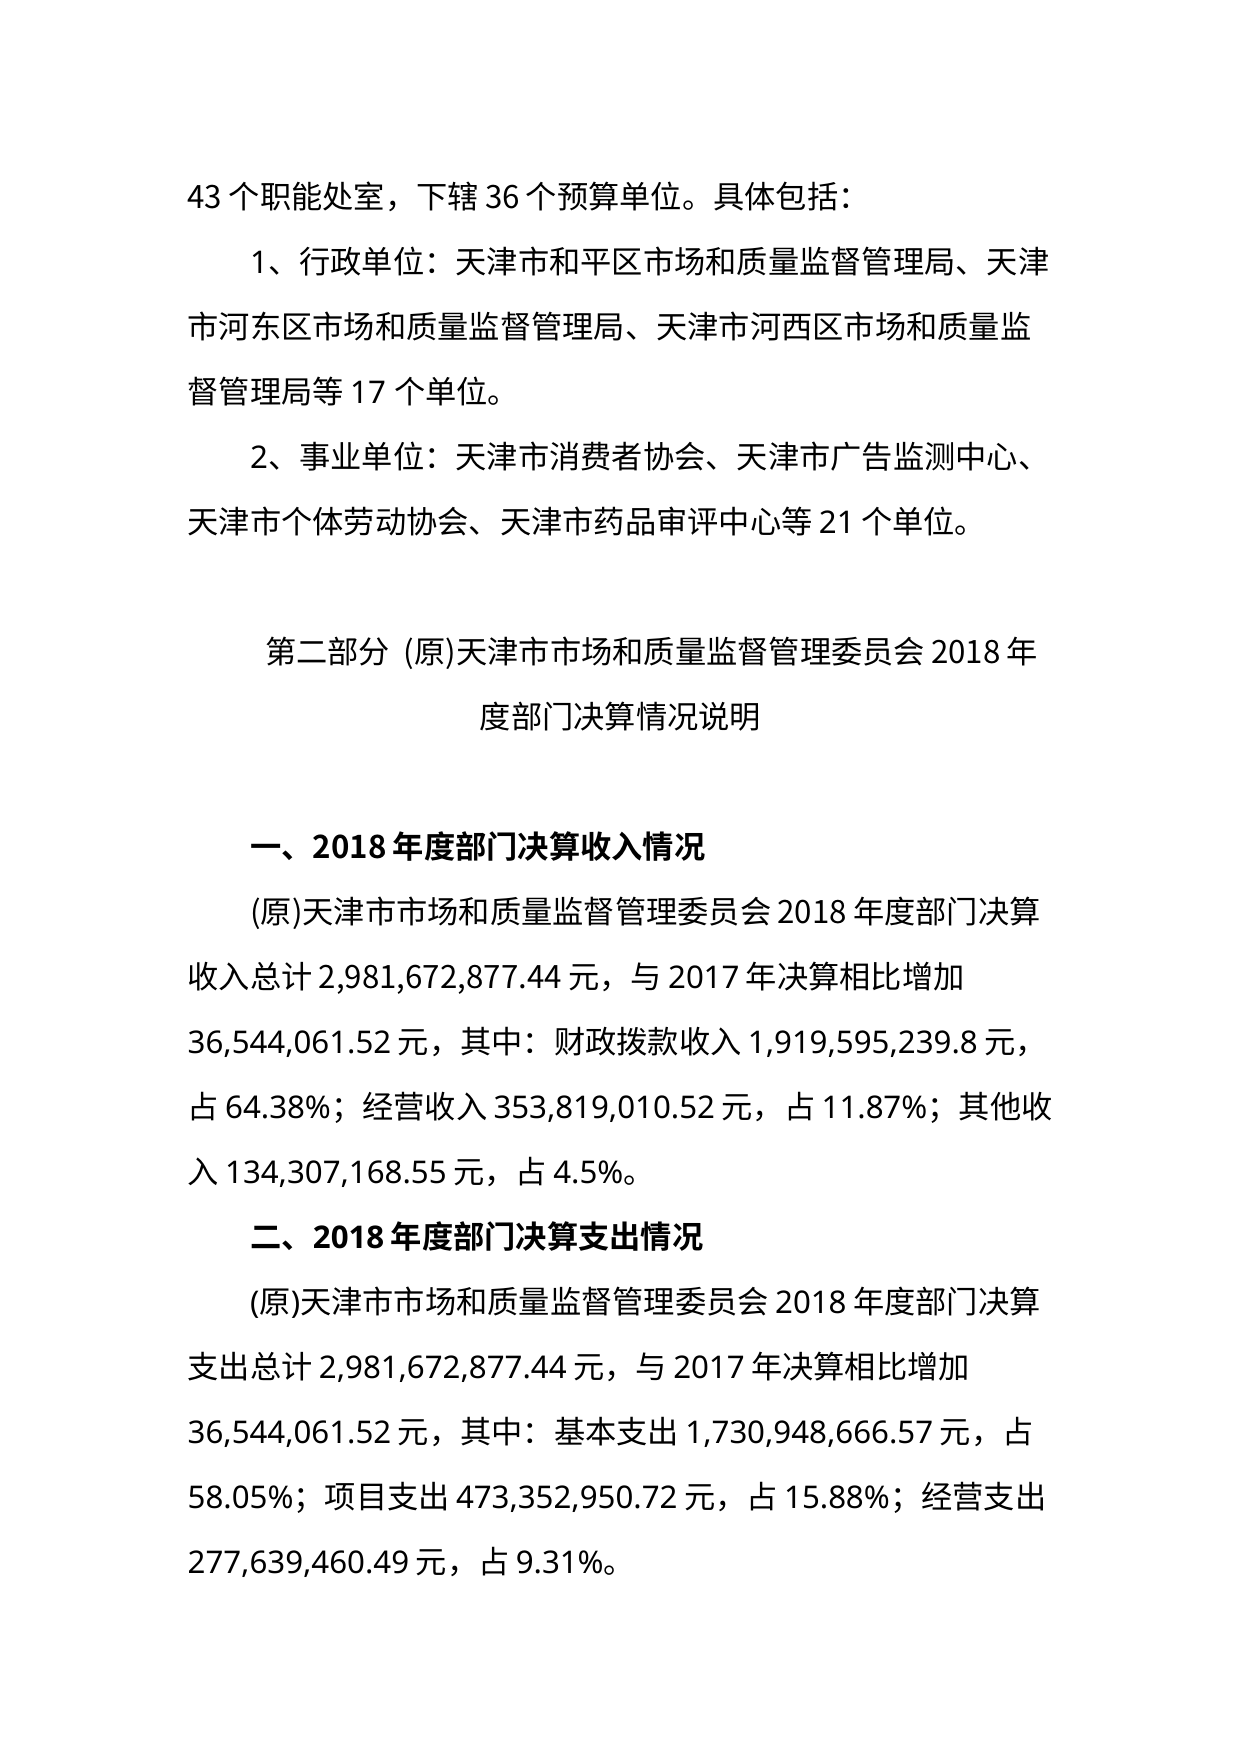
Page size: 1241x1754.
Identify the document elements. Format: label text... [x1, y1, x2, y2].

text 二、2018年度部门决算支出情况 [187, 1202, 1053, 1267]
text (原)天津市市场和质量监督管理委员会2018年度部门决算收入总计2,981,672,877.44元，与2017年决算相比增加36,544,061.52元，其中：财政拨款收入1,919,595,239.8元，占64.38%；经营收入353,819,010.52元，占11.87%；其他收入134,307,168.55元，占4.5%。 [187, 877, 1053, 1202]
text 第二部分 (原)天津市市场和质量监督管理委员会2018年度部门决算情况说明 [187, 617, 1053, 747]
text (原)天津市市场和质量监督管理委员会2018年度部门决算支出总计2,981,672,877.44元，与2017年决算相比增加36,544,061.52元，其中：基本支出1,730,948,666.57元，占58.05%；项目支出473,352,950.72元，占15.88%；经营支出277,639,460.49元，占9.31%。 [187, 1267, 1053, 1592]
list 事业单位：天津市消费者协会、天津市广告监测中心、天津市个体劳动协会、天津市药品审评中心等21个单位。 [187, 422, 1053, 552]
text 一、2018年度部门决算收入情况 [187, 812, 1053, 877]
list 行政单位：天津市和平区市场和质量监督管理局、天津市河东区市场和质量监督管理局、天津市河西区市场和质量监督管理局等17 个单位。 [187, 227, 1053, 422]
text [187, 162, 1053, 227]
